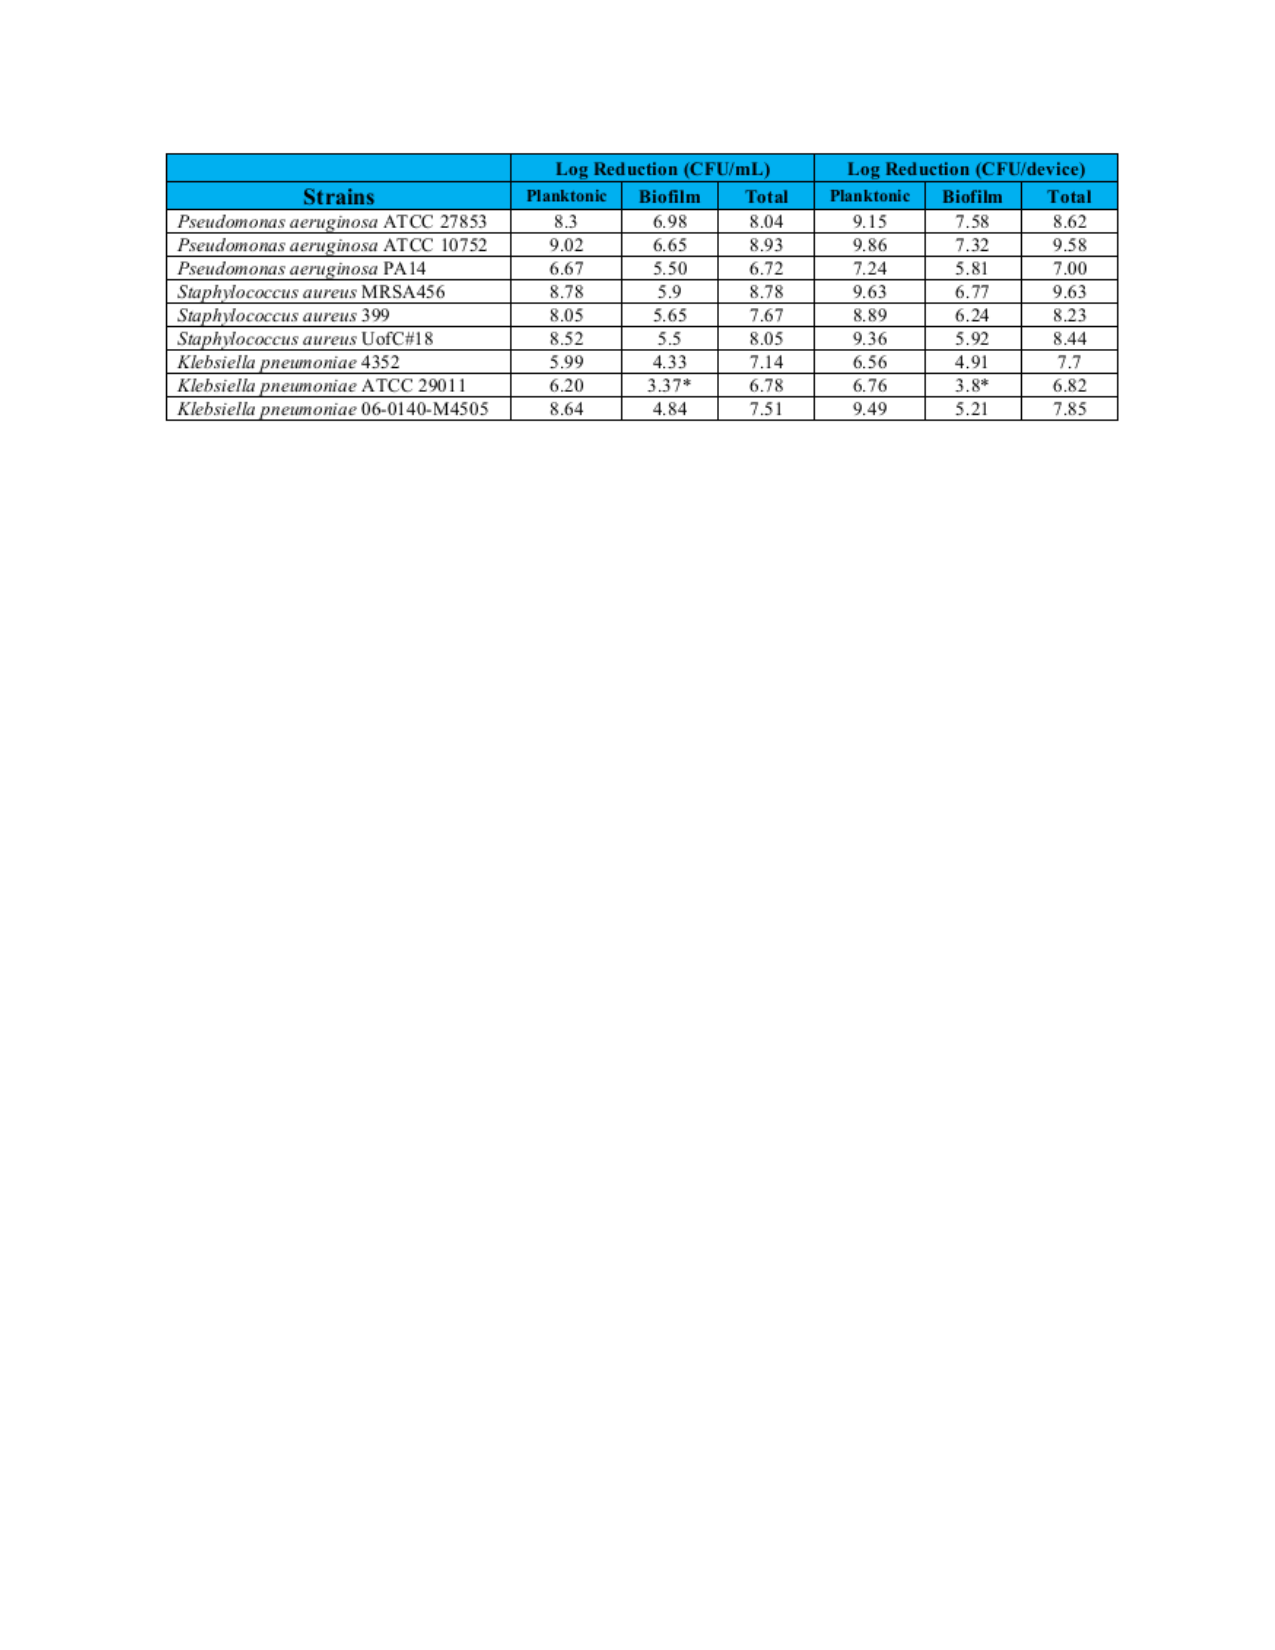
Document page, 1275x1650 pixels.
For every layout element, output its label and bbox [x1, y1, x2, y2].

picture [150, 150, 1125, 427]
